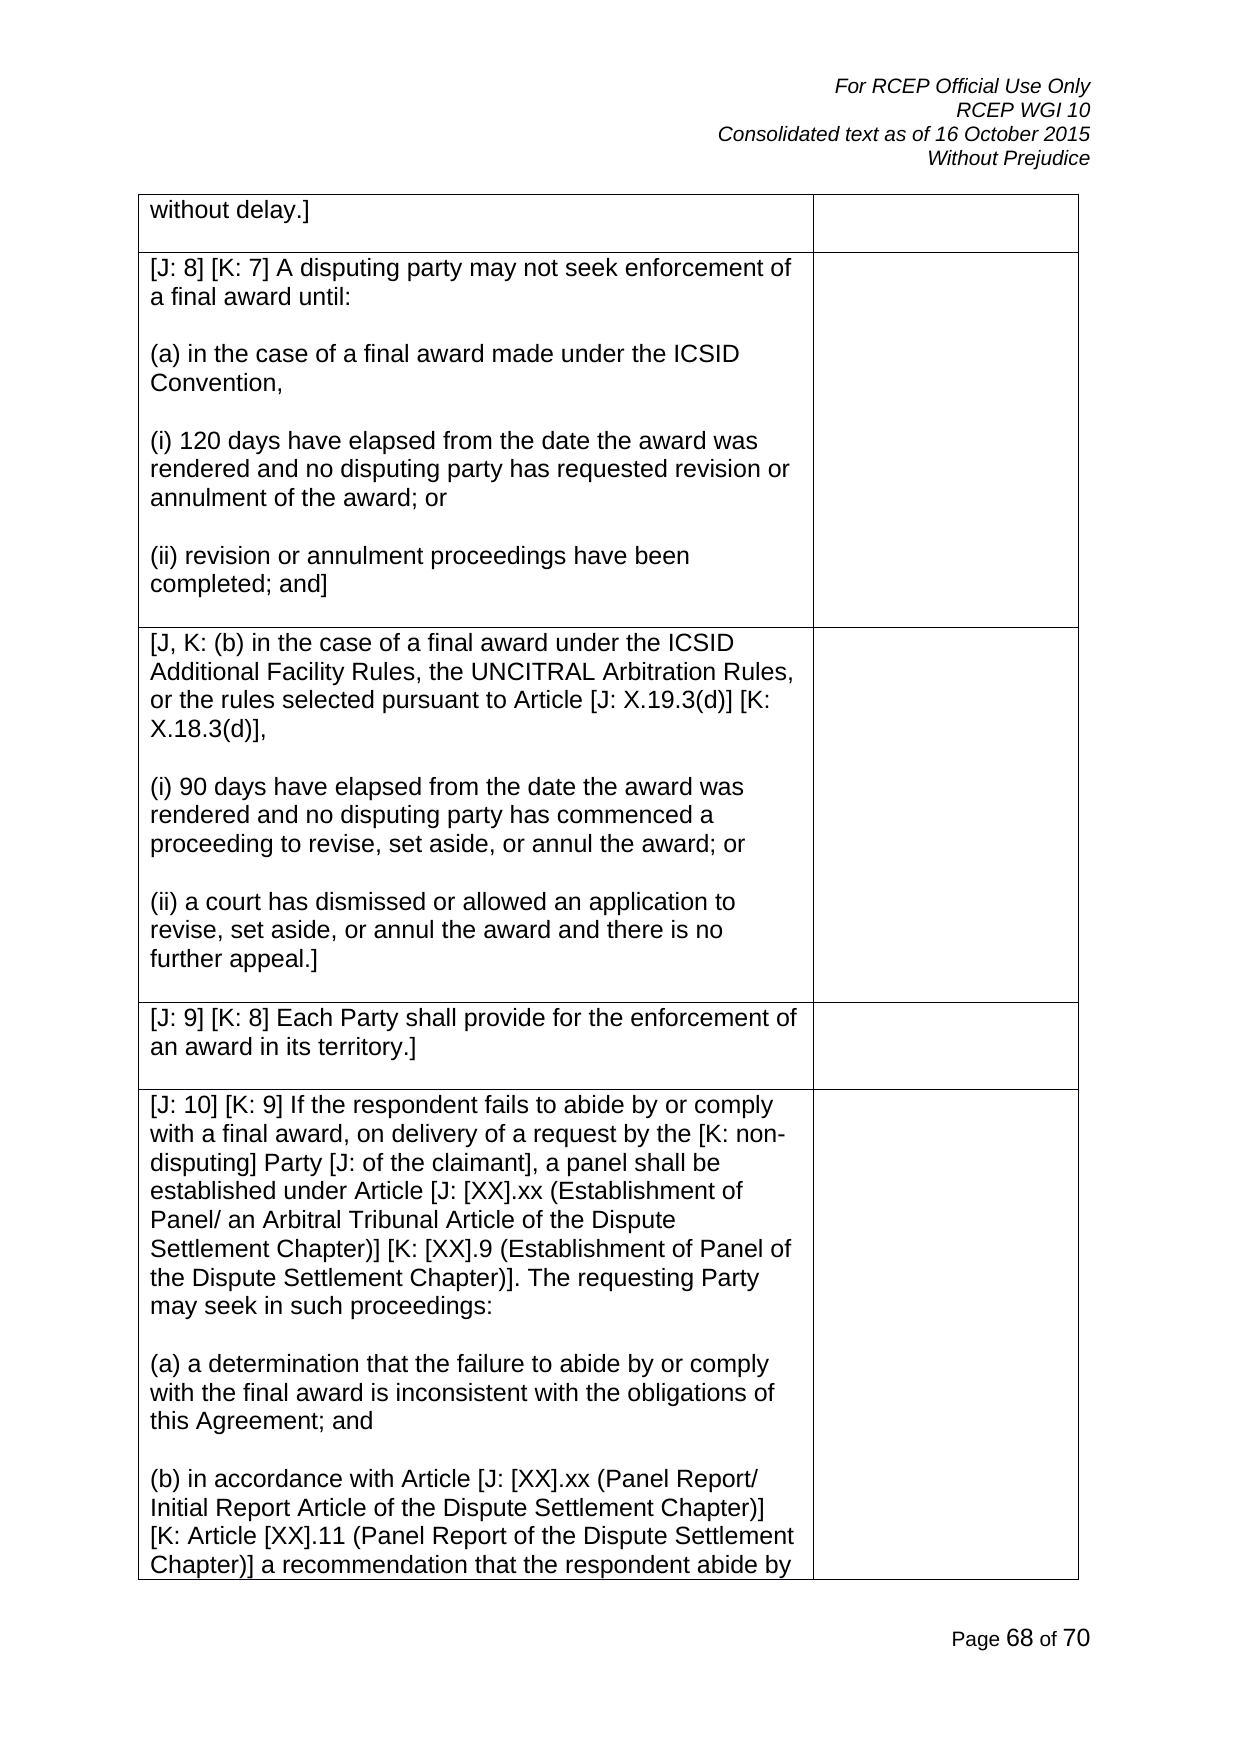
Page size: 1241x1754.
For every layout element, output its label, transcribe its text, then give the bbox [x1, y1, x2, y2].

table_cell [814, 195, 1078, 252]
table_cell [139, 195, 813, 252]
table_cell [814, 1090, 1078, 1579]
table_cell [814, 628, 1078, 1002]
table_cell [J, K: (b) in the case of a final award under the ICSID Additional Facility Rules, the UNCITRAL Arbitration Rules, or the rules selected pursuant to Article [J: X.19.3(d)] [K: X.18.3(d)], (i) 90 days have elapsed from the date the award was rendered and no disputing party has commenced a proceeding to revise, set aside, or annul the award; or (ii) a court has dismissed or allowed an application to revise, set aside, or annul the award and there is no further appeal.] [139, 628, 813, 1002]
table_cell [814, 253, 1078, 627]
table_cell [814, 1003, 1078, 1089]
table_cell [J: 8] [K: 7] A disputing party may not seek enforcement of a final award until: (a) in the case of a final award made under the ICSID Convention, (i) 120 days have elapsed from the date the award was rendered and no disputing party has requested revision or annulment of the award; or (ii) revision or annulment proceedings have been completed; and] [139, 253, 813, 627]
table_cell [139, 1090, 813, 1579]
table_cell [J: 9] [K: 8] Each Party shall provide for the enforcement of an award in its territory.] [139, 1003, 813, 1089]
